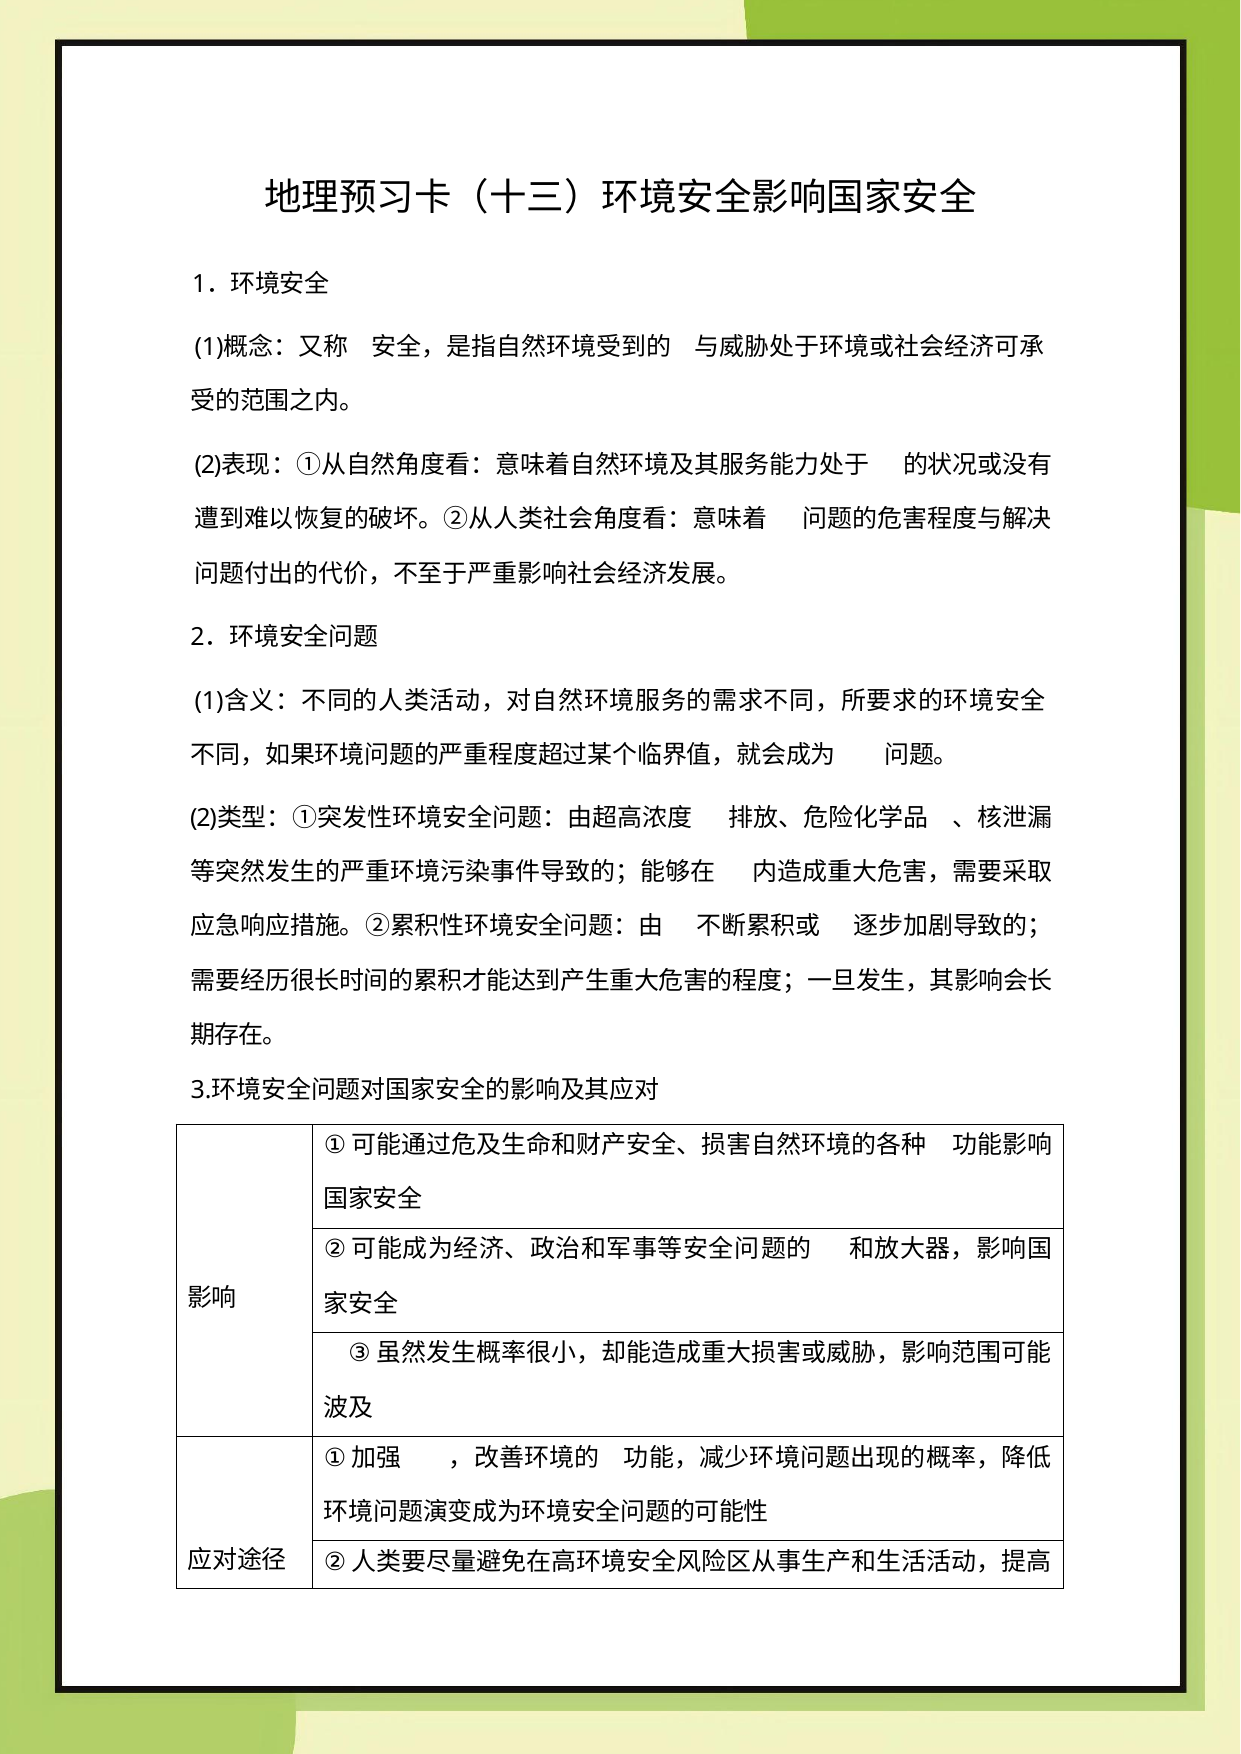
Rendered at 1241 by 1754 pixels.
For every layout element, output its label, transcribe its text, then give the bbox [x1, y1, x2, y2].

text (1)概念：又称 安全，是指自然环境受到的 与威胁处于环境或社会经济可承受的范围之内。 [190, 326, 1044, 417]
table_header ①可能通过危及生命和财产安全、损害自然环境的各种 功能影响国家安全 [313, 1125, 1063, 1228]
text (2)类型：①突发性环境安全问题：由超高浓度 排放、危险化学品 、核泄漏等突然发生的严重环境污染事件导致的；能够在 内造成重大危害，需要采取应急响应措施。②累积性环境安全问题：由 不断累积或 逐步加剧导致的；需要经历很长时间的累积才能达到产生重大危害的程度；一旦发生，其影响会长期存在。 [190, 797, 1053, 1051]
table_cell ①加强 ，改善环境的 功能，减少环境问题出现的概率，降低环境问题演变成为环境安全问题的可能性 [313, 1437, 1063, 1540]
text 2．环境安全问题 [190, 617, 1053, 653]
text (2)表现：①从自然角度看：意味着自然环境及其服务能力处于 的状况或没有遭到难以恢复的破坏。②从人类社会角度看：意味着 问题的危害程度与解决 问题付出的代价，不至于严重影响社会经济发展。 [194, 444, 1053, 589]
picture [0, 0, 1241, 1754]
text 1．环境安全 [192, 263, 1053, 299]
table_cell ②可能成为经济、政治和军事等安全问题的 和放大器，影响国家安全 [313, 1229, 1063, 1332]
text 3.环境安全问题对国家安全的影响及其应对 [190, 1069, 1053, 1105]
text 地理预习卡（十三）环境安全影响国家安全 [187, 162, 1053, 227]
text (1)含义：不同的人类活动，对自然环境服务的需求不同，所要求的环境安全 不同，如果环境问题的严重程度超过某个临界值，就会成为 问题。 [191, 680, 1050, 771]
table_cell 应对途径 [177, 1437, 312, 1588]
table_cell ③虽然发生概率很小，却能造成重大损害或威胁，影响范围可能波及 [313, 1333, 1063, 1436]
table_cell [313, 1541, 1063, 1588]
table_header 影响 [177, 1125, 312, 1436]
